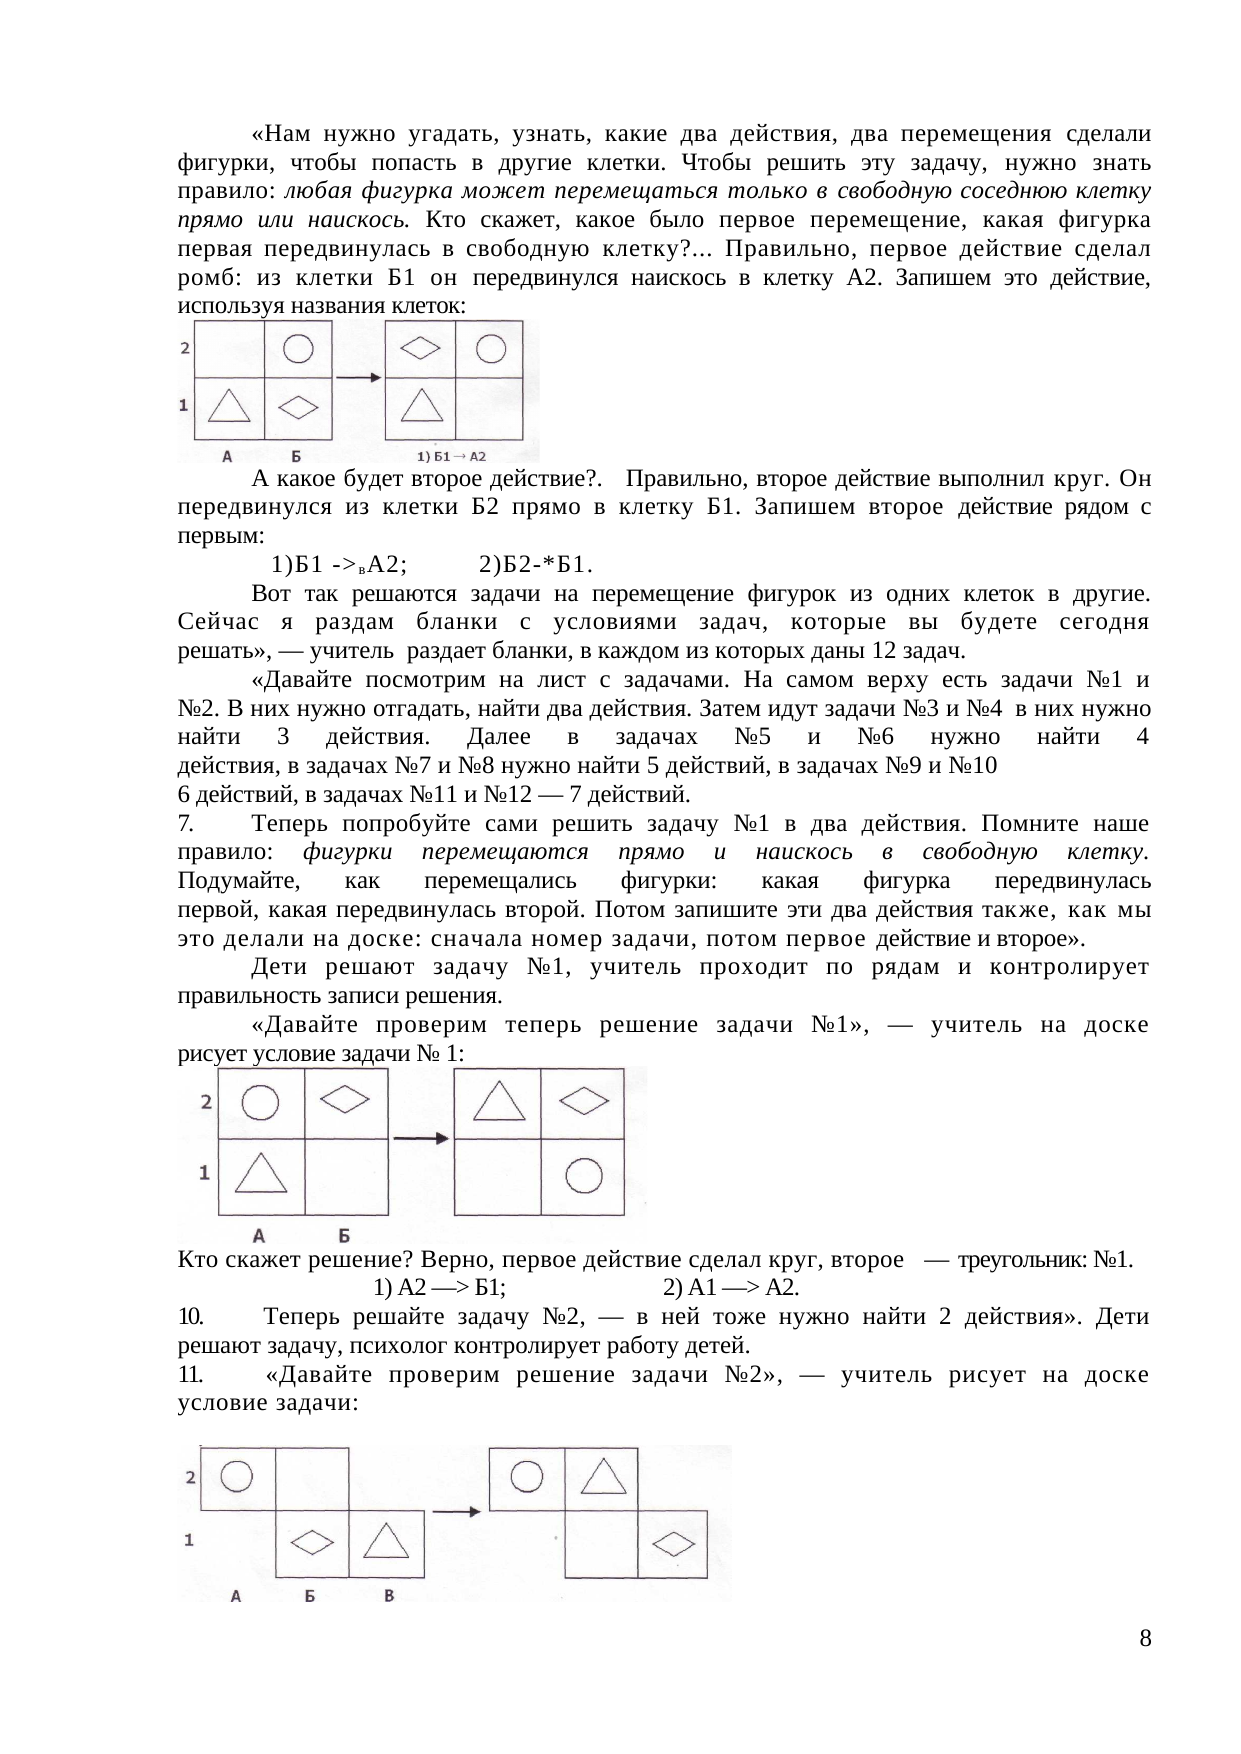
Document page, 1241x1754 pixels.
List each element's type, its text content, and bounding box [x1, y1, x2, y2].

text Дети решают задачу №1, учитель проходит по рядам и контролирует правильность записи решения. [177, 951, 1152, 1009]
text 1)Б1 ->вА2; 2)Б2-*Б1. [177, 549, 1152, 578]
text Кто скажет решение? Верно, первое действие сделал круг, второе — треугольник: №1. [177, 1244, 1152, 1272]
picture [177, 1445, 732, 1602]
text 10. Теперь решайте задачу №2, — в ней тоже нужно найти 2 действия». Дети решают задачу, психолог контролирует работу детей. [177, 1301, 1152, 1359]
text 11. «Давайте проверим решение задачи №2», — учитель рисует на доске условие задачи: [177, 1359, 1152, 1416]
text 1) А2 —> Б1; 2) А1 —> А2. [177, 1272, 1152, 1301]
text 7. Теперь попробуйте сами решить задачу №1 в два действия. Помните наше правило: фигурки перемещаются прямо и наискось в свободную клетку. Подумайте, как перемещались фигурки: какая фигурка передвинулась первой, какая передвинулась второй. Потом запишите эти два действия также, как мы это делали на доске: сначала номер задачи, потом первое действие и второе». [177, 808, 1152, 951]
text Вот так решаются задачи на перемещение фигурок из одних клеток в другие. Сейчас я раздам бланки с условиями задач, которые вы будете сегодня решать», — учитель раздает бланки, в каждом из которых даны 12 задач. [177, 578, 1152, 664]
picture [177, 319, 540, 463]
text «Давайте проверим теперь решение задачи №1», — учитель на доске рисует условие задачи № 1: [177, 1009, 1152, 1066]
text А какое будет второе действие?. Правильно, второе действие выполнил круг. Он передвинулся из клетки Б2 прямо в клетку Б1. Запишем второе действие рядом с первым: [177, 463, 1152, 549]
text «Нам нужно угадать, узнать, какие два действия, два перемещения сделали фигурки, чтобы попасть в другие клетки. Чтобы решить эту задачу, нужно знать правило: любая фигурка может перемещаться только в свободную соседнюю клетку прямо или наискось. Кто скажет, какое было первое перемещение, какая фигурка первая передвинулась в свободную клетку?... Правильно, первое действие сделал ромб: из клетки Б1 он передвинулся наискось в клетку А2. Запишем это действие, используя названия клеток: [177, 118, 1152, 319]
picture [177, 1066, 648, 1244]
text «Давайте посмотрим на лист с задачами. На самом верху есть задачи №1 и №2. В них нужно отгадать, найти два действия. Затем идут задачи №3 и №4 в них нужно найти 3 действия. Далее в задачах №5 и №6 нужно найти 4 действия, в задачах №7 и №8 нужно найти 5 действий, в задачах №9 и №10 [177, 664, 1152, 779]
text 6 действий, в задачах №11 и №12 — 7 действий. [177, 779, 1152, 808]
